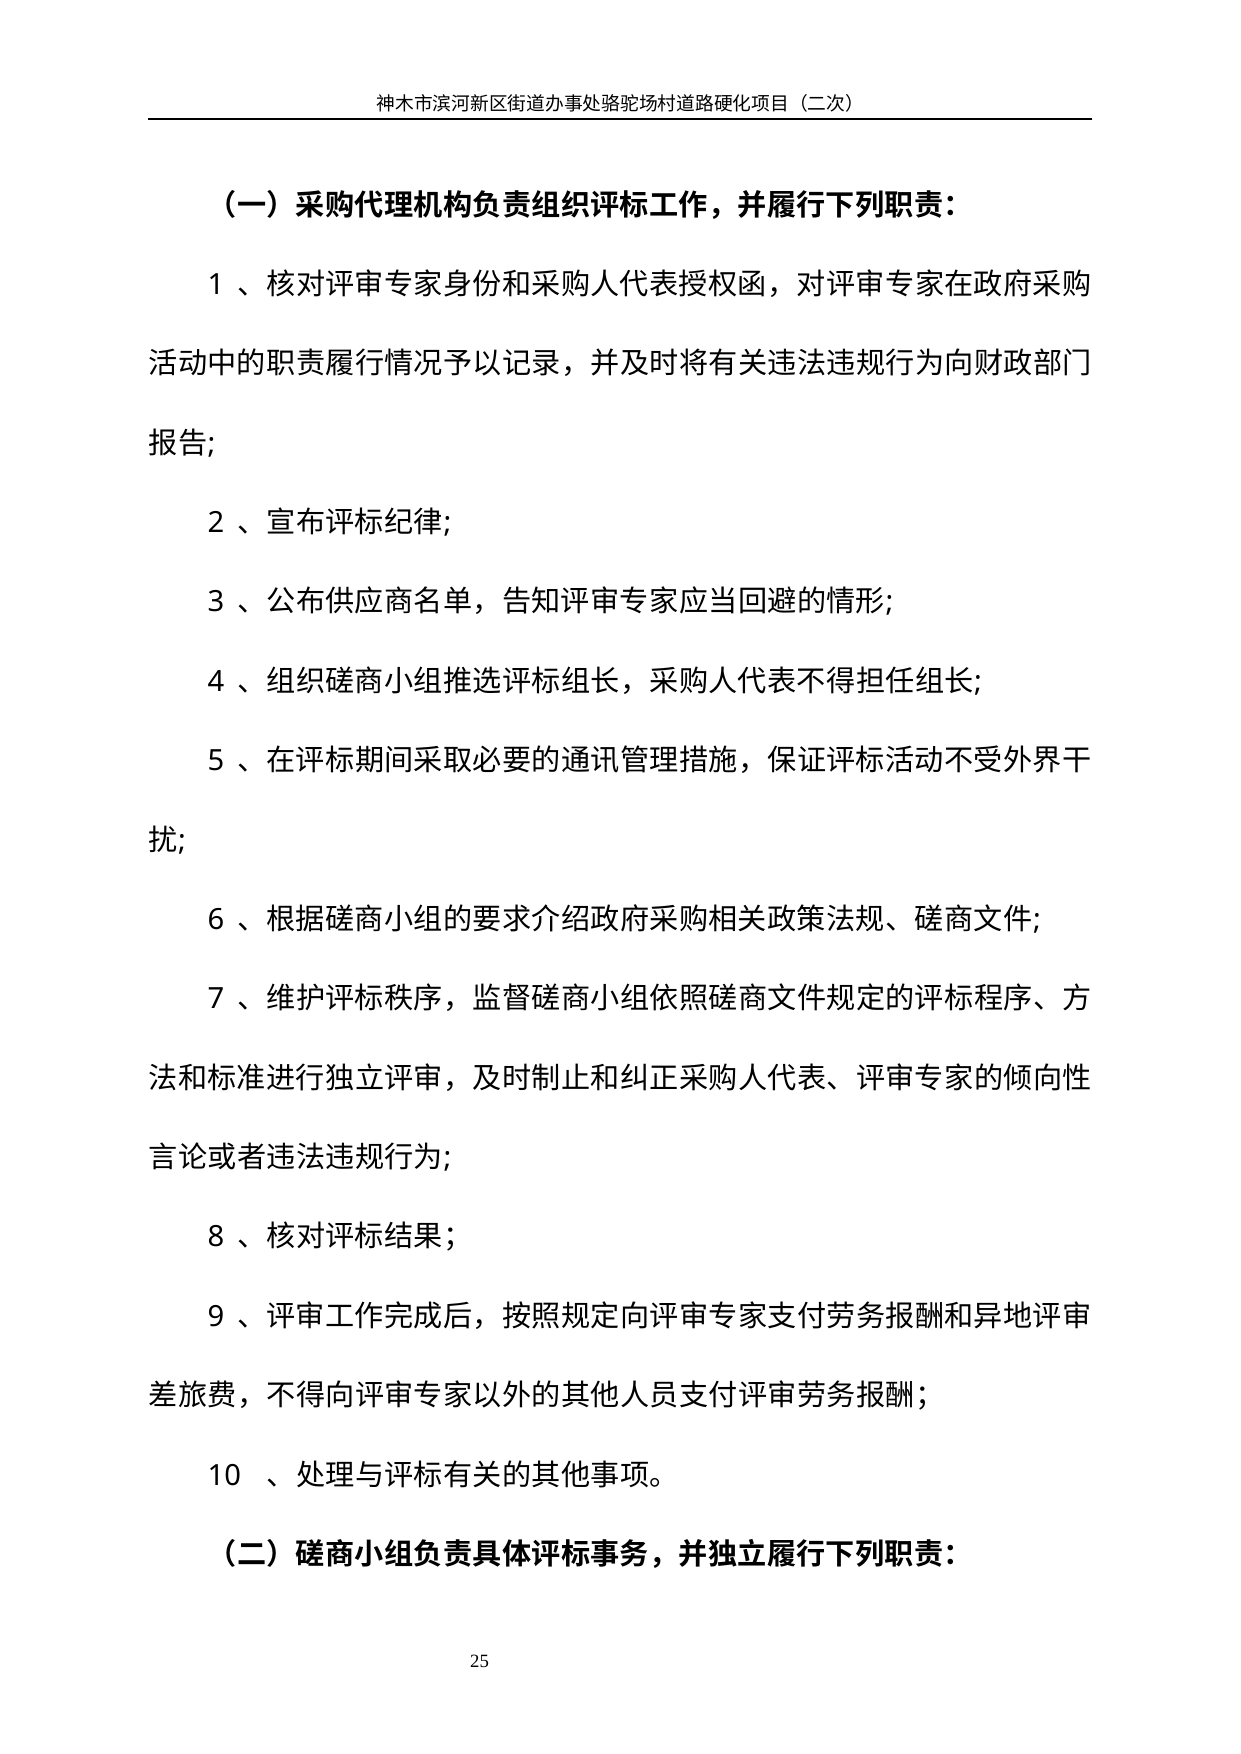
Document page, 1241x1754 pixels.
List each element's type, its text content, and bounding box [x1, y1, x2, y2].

text 10、处理与评标有关的其他事项。 [148, 1433, 1092, 1512]
text 4、组织磋商小组推选评标组长，采购人代表不得担任组长; [148, 639, 1092, 718]
text 9、评审工作完成后，按照规定向评审专家支付劳务报酬和异地评审差旅费，不得向评审专家以外的其他人员支付评审劳务报酬； [148, 1274, 1092, 1433]
text 2、宣布评标纪律; [148, 480, 1092, 559]
text （一）采购代理机构负责组织评标工作，并履行下列职责： [148, 163, 1092, 242]
text 7、维护评标秩序，监督磋商小组依照磋商文件规定的评标程序、方法和标准进行独立评审，及时制止和纠正采购人代表、评审专家的倾向性言论或者违法违规行为; [148, 956, 1092, 1194]
text 8、核对评标结果； [148, 1194, 1092, 1274]
text （二）磋商小组负责具体评标事务，并独立履行下列职责： [148, 1512, 1092, 1591]
text 6、根据磋商小组的要求介绍政府采购相关政策法规、磋商文件; [148, 877, 1092, 956]
text 1、核对评审专家身份和采购人代表授权函，对评审专家在政府采购活动中的职责履行情况予以记录，并及时将有关违法违规行为向财政部门报告; [148, 242, 1092, 480]
text 3、公布供应商名单，告知评审专家应当回避的情形; [148, 559, 1092, 639]
text 5、在评标期间采取必要的通讯管理措施，保证评标活动不受外界干扰; [148, 718, 1092, 877]
